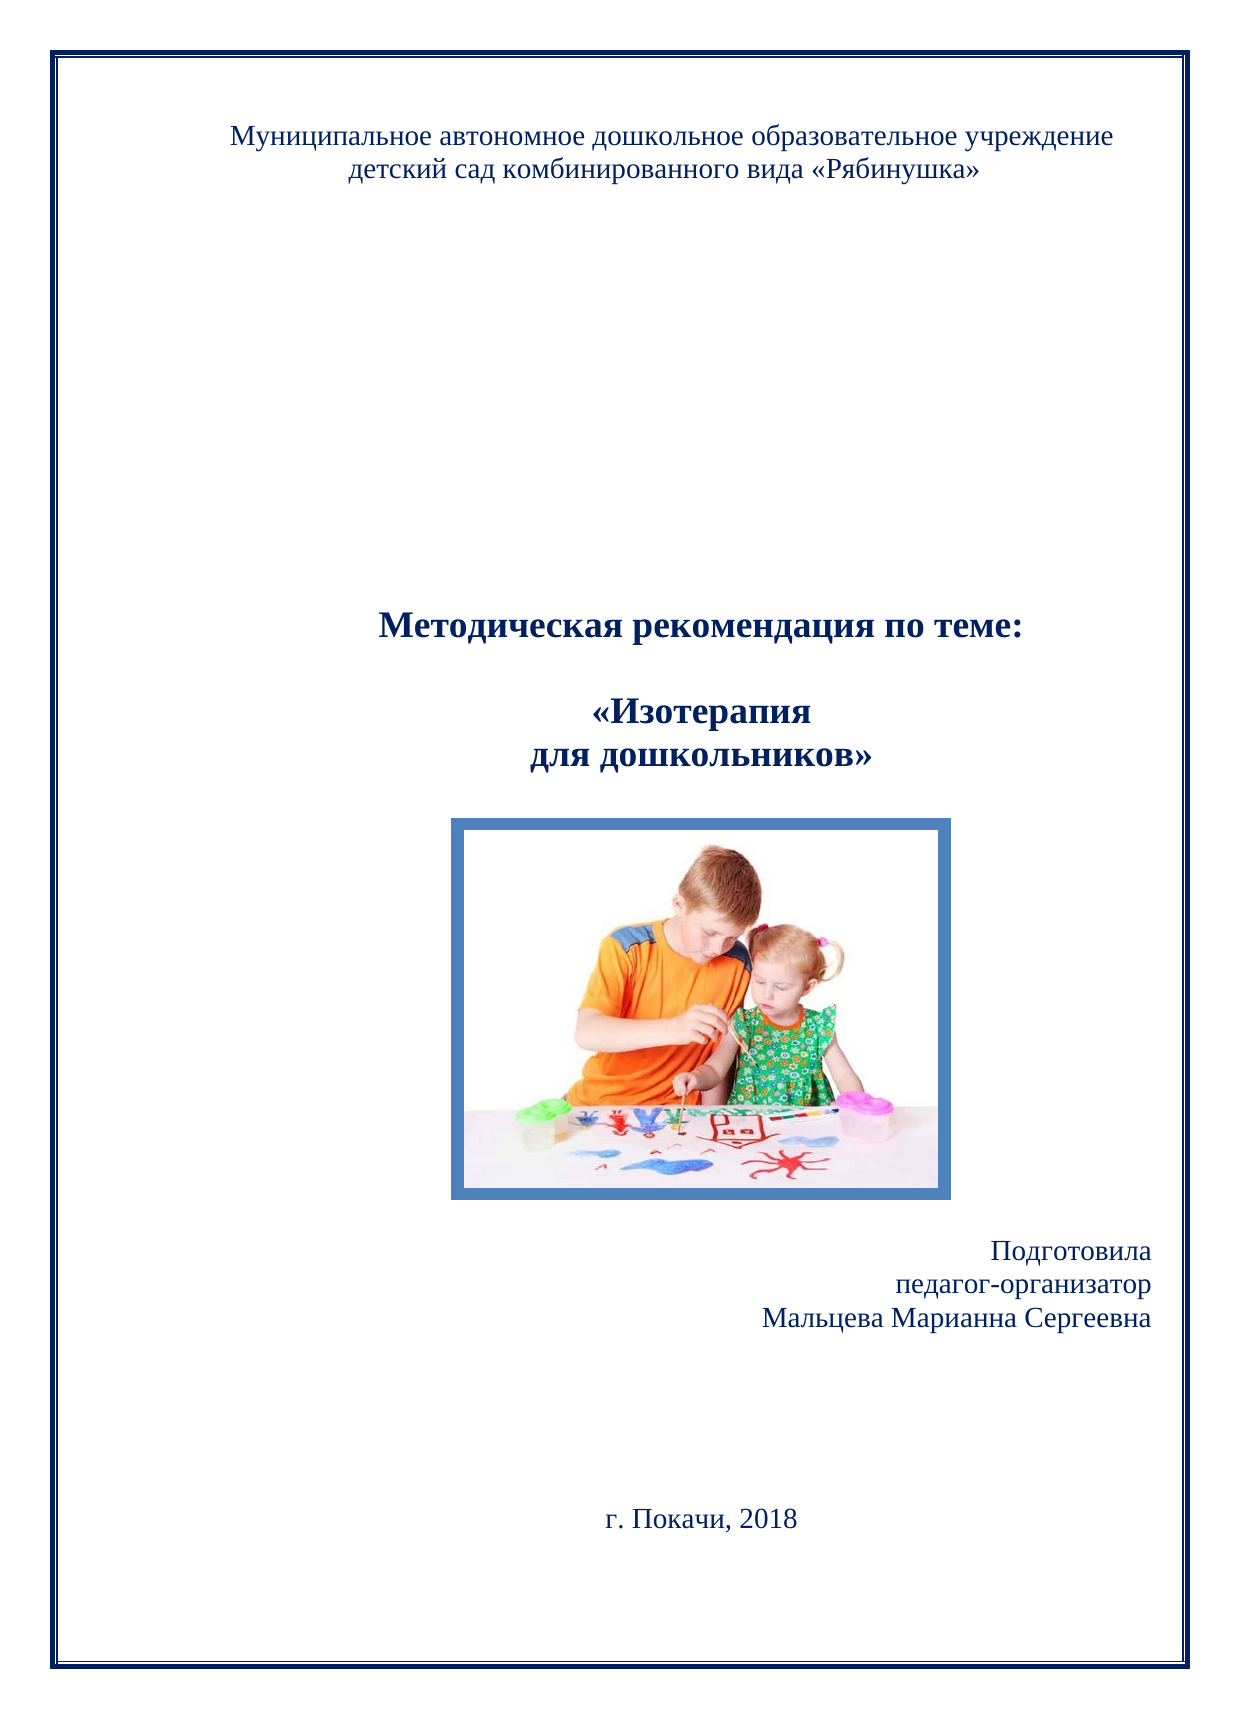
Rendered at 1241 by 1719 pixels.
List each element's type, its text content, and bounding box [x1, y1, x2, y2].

text Муниципальное автономное дошкольное образовательное учреждение детский сад комбинированного вида «Рябинушка» [177, 118, 1152, 185]
text г. Покачи, 2018 [177, 1501, 1152, 1534]
text педагог-организатор [177, 1266, 1152, 1300]
text Методическая рекомендация по теме: [177, 602, 1152, 645]
text Мальцева Марианна Сергеевна [177, 1300, 1152, 1333]
text Подготовила [177, 1233, 1152, 1266]
picture [464, 830, 938, 1188]
text «Изотерапия [177, 688, 1152, 731]
text для дошкольников» [177, 731, 1152, 774]
